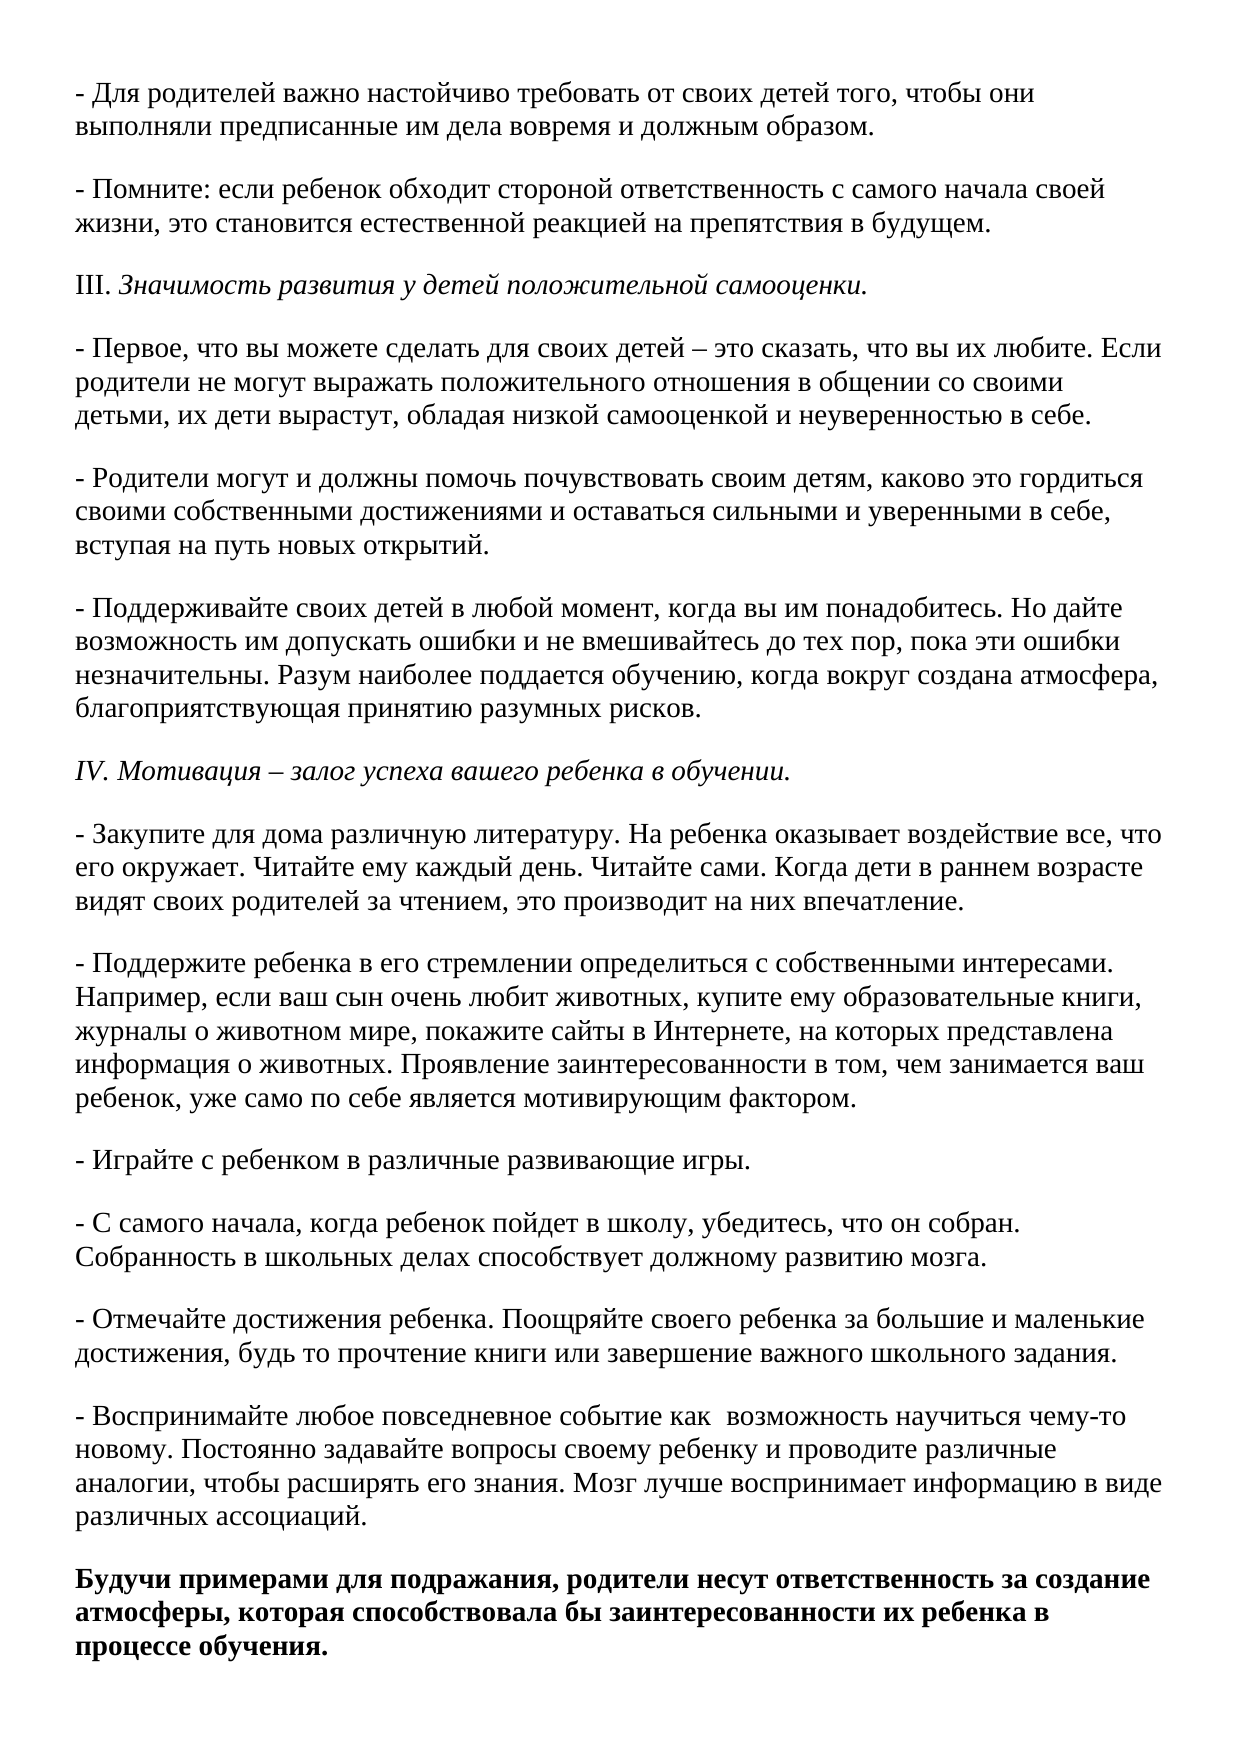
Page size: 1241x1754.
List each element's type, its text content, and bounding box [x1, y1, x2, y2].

text - Помните: если ребенок обходит стороной ответственность с самого начала своей жизни, это становится естественной реакцией на препятствия в будущем. [75, 171, 1165, 238]
text - Отмечайте достижения ребенка. Поощряйте своего ребенка за большие и маленькие достижения, будь то прочтение книги или завершение важного школьного задания. [75, 1301, 1165, 1368]
text - С самого начала, когда ребенок пойдет в школу, убедитесь, что он собран. Собранность в школьных делах способствует должному развитию мозга. [75, 1205, 1165, 1272]
text - Родители могут и должны помочь почувствовать своим детям, каково это гордиться своими собственными достижениями и оставаться сильными и уверенными в себе, вступая на путь новых открытий. [75, 460, 1165, 561]
text - Поддержите ребенка в его стремлении определиться с собственными интересами. Например, если ваш сын очень любит животных, купите ему образовательные книги, журналы о животном мире, покажите сайты в Интернете, на которых представлена информация о животных. Проявление заинтересованности в том, чем занимается ваш ребенок, уже само по себе является мотивирующим фактором. [75, 946, 1165, 1113]
text III. Значимость развития у детей положительной самооценки. [75, 267, 1165, 301]
text - Воспринимайте любое повседневное событие как возможность научиться чему-то новому. Постоянно задавайте вопросы своему ребенку и проводите различные аналогии, чтобы расширять его знания. Мозг лучше воспринимает информацию в виде различных ассоциаций. [75, 1398, 1165, 1532]
text - Играйте с ребенком в различные развивающие игры. [75, 1142, 1165, 1176]
text Будучи примерами для подражания, родители несут ответственность за создание атмосферы, которая способствовала бы заинтересованности их ребенка в процессе обучения. [75, 1561, 1165, 1662]
text - Первое, что вы можете сделать для своих детей – это сказать, что вы их любите. Если родители не могут выражать положительного отношения в общении со своими детьми, их дети вырастут, обладая низкой самооценкой и неуверенностью в себе. [75, 330, 1165, 431]
text - Поддерживайте своих детей в любой момент, когда вы им понадобитесь. Но дайте возможность им допускать ошибки и не вмешивайтесь до тех пор, пока эти ошибки незначительны. Разум наиболее поддается обучению, когда вокруг создана атмосфера, благоприятствующая принятию разумных рисков. [75, 590, 1165, 724]
text IV. Мотивация – залог успеха вашего ребенка в обучении. [75, 753, 1165, 787]
text - Для родителей важно настойчиво требовать от своих детей того, чтобы они выполняли предписанные им дела вовремя и должным образом. [75, 75, 1165, 142]
text - Закупите для дома различную литературу. На ребенка оказывает воздействие все, что его окружает. Читайте ему каждый день. Читайте сами. Когда дети в раннем возрасте видят своих родителей за чтением, это производит на них впечатление. [75, 816, 1165, 916]
